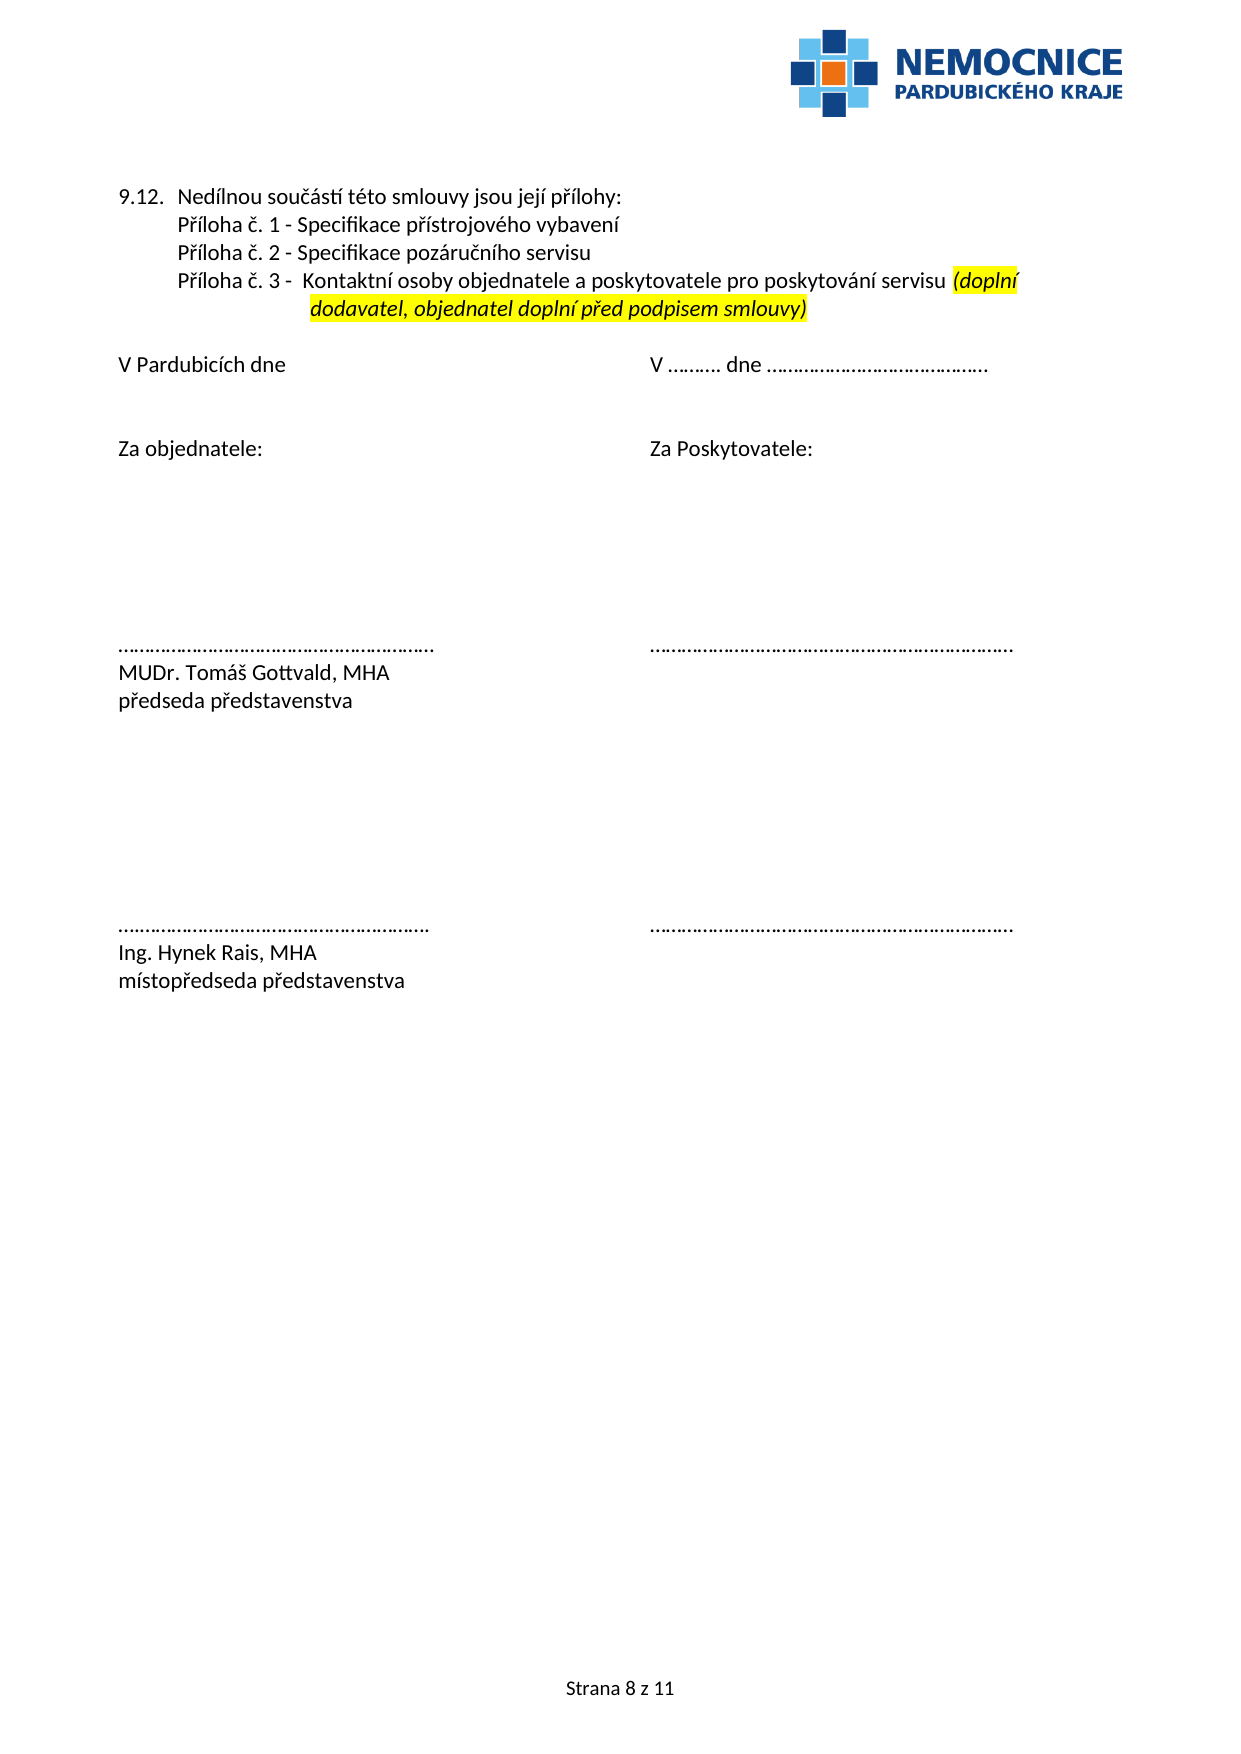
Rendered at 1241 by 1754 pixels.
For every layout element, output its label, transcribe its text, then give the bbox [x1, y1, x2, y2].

text MUDr. Tomáš Gottvald, MHA [118, 658, 1122, 686]
text ….………………………………………………. …………………………………………………………… [118, 911, 1122, 938]
list Nedílnou součástí této smlouvy jsou její přílohy: [118, 182, 1122, 210]
text …………………………………………………… …………………………………………………………… [650, 630, 1122, 658]
text Příloha č. 2 - Specifikace pozáručního servisu [177, 238, 1122, 266]
text předseda představenstva [118, 686, 1122, 714]
text místopředseda představenstva [118, 967, 1122, 994]
text Ing. Hynek Rais, MHA [118, 938, 1122, 967]
text V Pardubicích dne V ………. dne …………………………………… [118, 350, 1122, 378]
text Za objednatele: Za Poskytovatele: [118, 434, 1122, 462]
text Příloha č. 1 - Specifikace přístrojového vybavení [177, 210, 1122, 238]
text Příloha č. 3 - Kontaktní osoby objednatele a poskytovatele pro poskytování servisu (doplní dodavatel, objednatel doplní před podpisem smlouvy) [177, 266, 1122, 322]
picture [789, 28, 1123, 118]
